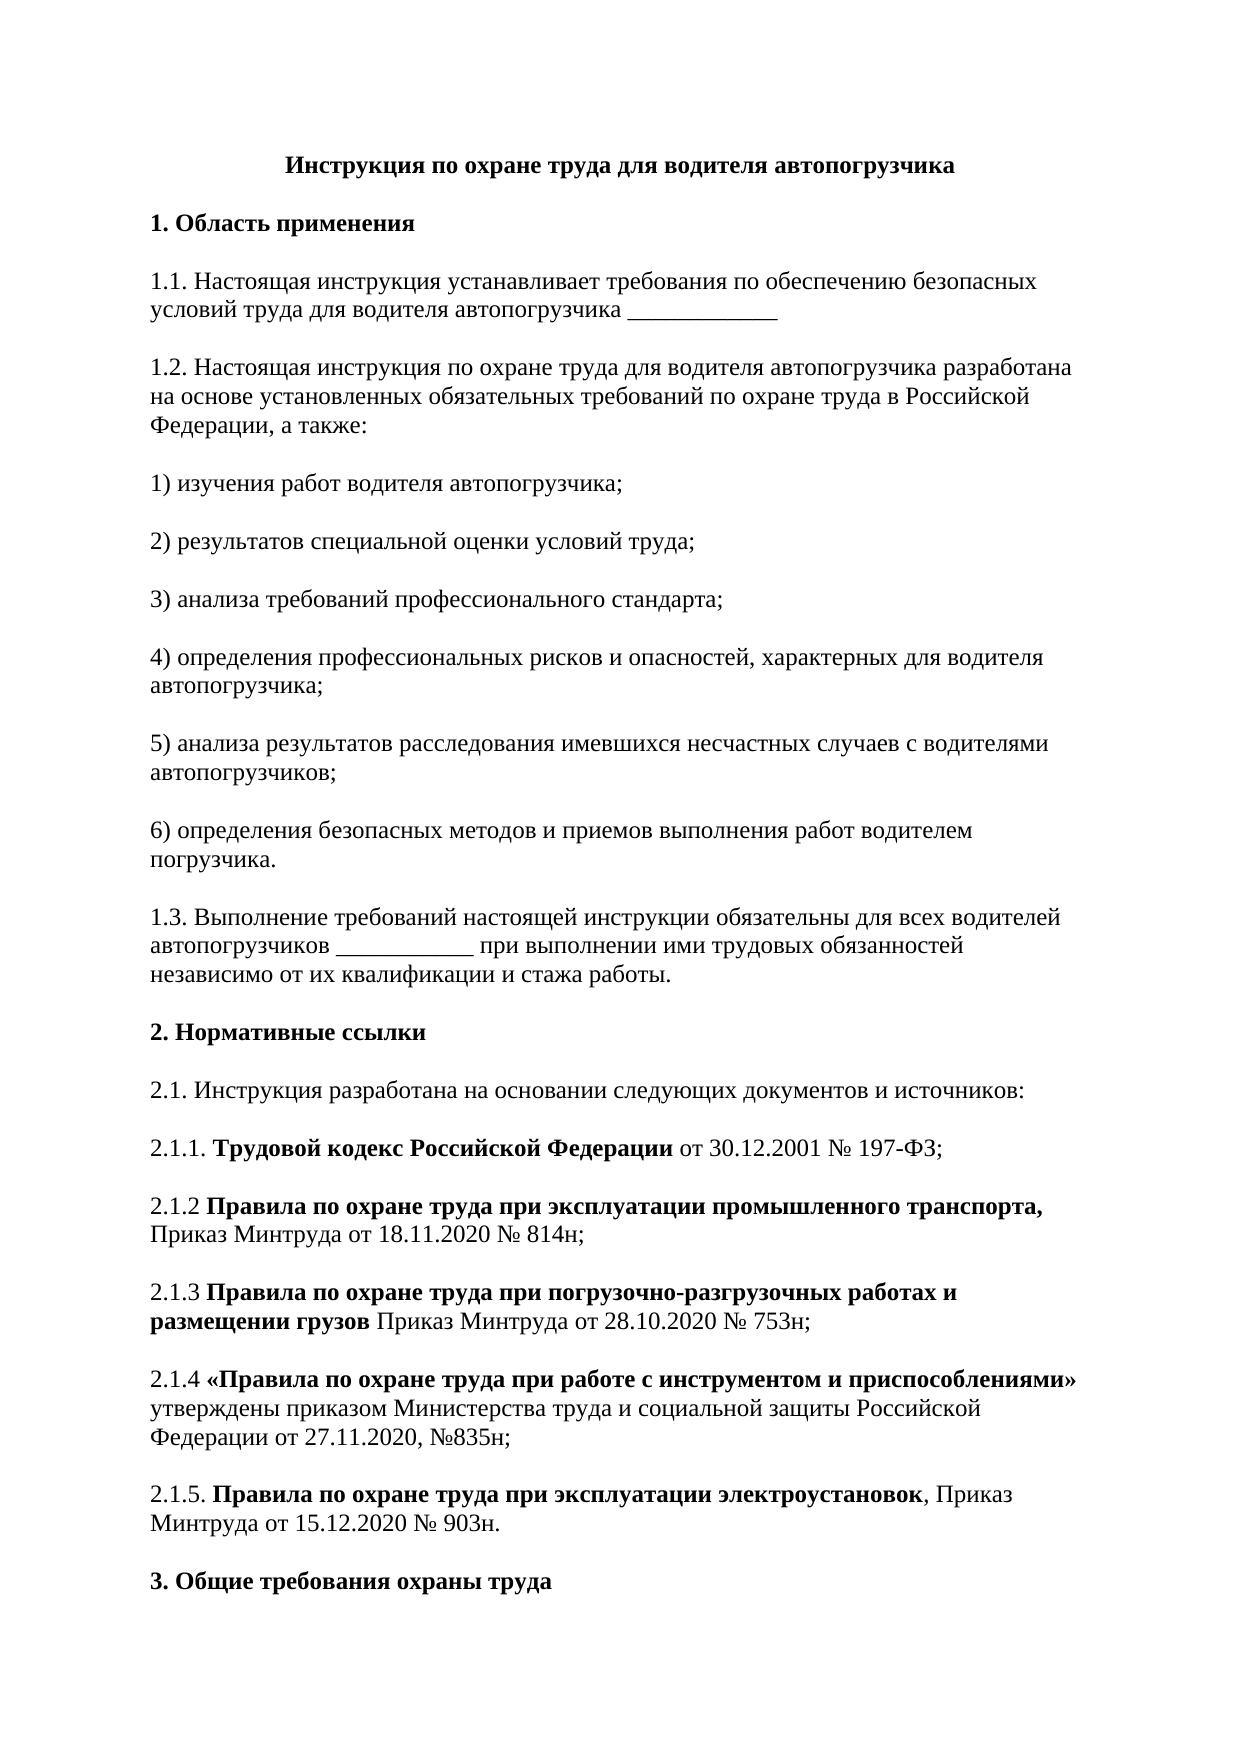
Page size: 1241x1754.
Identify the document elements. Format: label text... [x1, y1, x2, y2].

text 1) изучения работ водителя автопогрузчика; [150, 468, 1090, 497]
text 3. Общие требования охраны труда [150, 1566, 1090, 1595]
text 2.1.2 Правила по охране труда при эксплуатации промышленного транспорта, Приказ Минтруда от 18.11.2020 № 814н; [150, 1191, 1090, 1248]
text 3) анализа требований профессионального стандарта; [150, 584, 1090, 612]
text 2) результатов специальной оценки условий труда; [150, 526, 1090, 554]
text 1. Область применения [150, 208, 1090, 237]
text 6) определения безопасных методов и приемов выполнения работ водителем погрузчика. [150, 815, 1090, 872]
text 2.1. Инструкция разработана на основании следующих документов и источников: [150, 1075, 1090, 1104]
text 1.2. Настоящая инструкция по охране труда для водителя автопогрузчика разработана на основе установленных обязательных требований по охране труда в Российской Федерации, а также: [150, 352, 1090, 439]
text 1.3. Выполнение требований настоящей инструкции обязательны для всех водителей автопогрузчиков ___________ при выполнении ими трудовых обязанностей независимо от их квалификации и стажа работы. [150, 902, 1090, 988]
text 2.1.1. Трудовой кодекс Российской Федерации от 30.12.2001 № 197-ФЗ; [150, 1133, 1090, 1162]
text 4) определения профессиональных рисков и опасностей, характерных для водителя автопогрузчика; [150, 642, 1090, 699]
text 2. Нормативные ссылки [150, 1017, 1090, 1046]
text Инструкция по охране труда для водителя автопогрузчика [150, 150, 1090, 179]
text 2.1.3 Правила по охране труда при погрузочно-разгрузочных работах и размещении грузов Приказ Минтруда от 28.10.2020 № 753н; [150, 1277, 1090, 1335]
text 5) анализа результатов расследования имевшихся несчастных случаев с водителями автопогрузчиков; [150, 728, 1090, 786]
text 2.1.5. Правила по охране труда при эксплуатации электроустановок, Приказ Минтруда от 15.12.2020 № 903н. [150, 1479, 1090, 1537]
text 1.1. Настоящая инструкция устанавливает требования по обеспечению безопасных условий труда для водителя автопогрузчика ____________ [150, 266, 1090, 323]
text 2.1.4 «Правила по охране труда при работе с инструментом и приспособлениями» утверждены приказом Министерства труда и социальной защиты Российской Федерации от 27.11.2020, №835н; [150, 1364, 1090, 1450]
